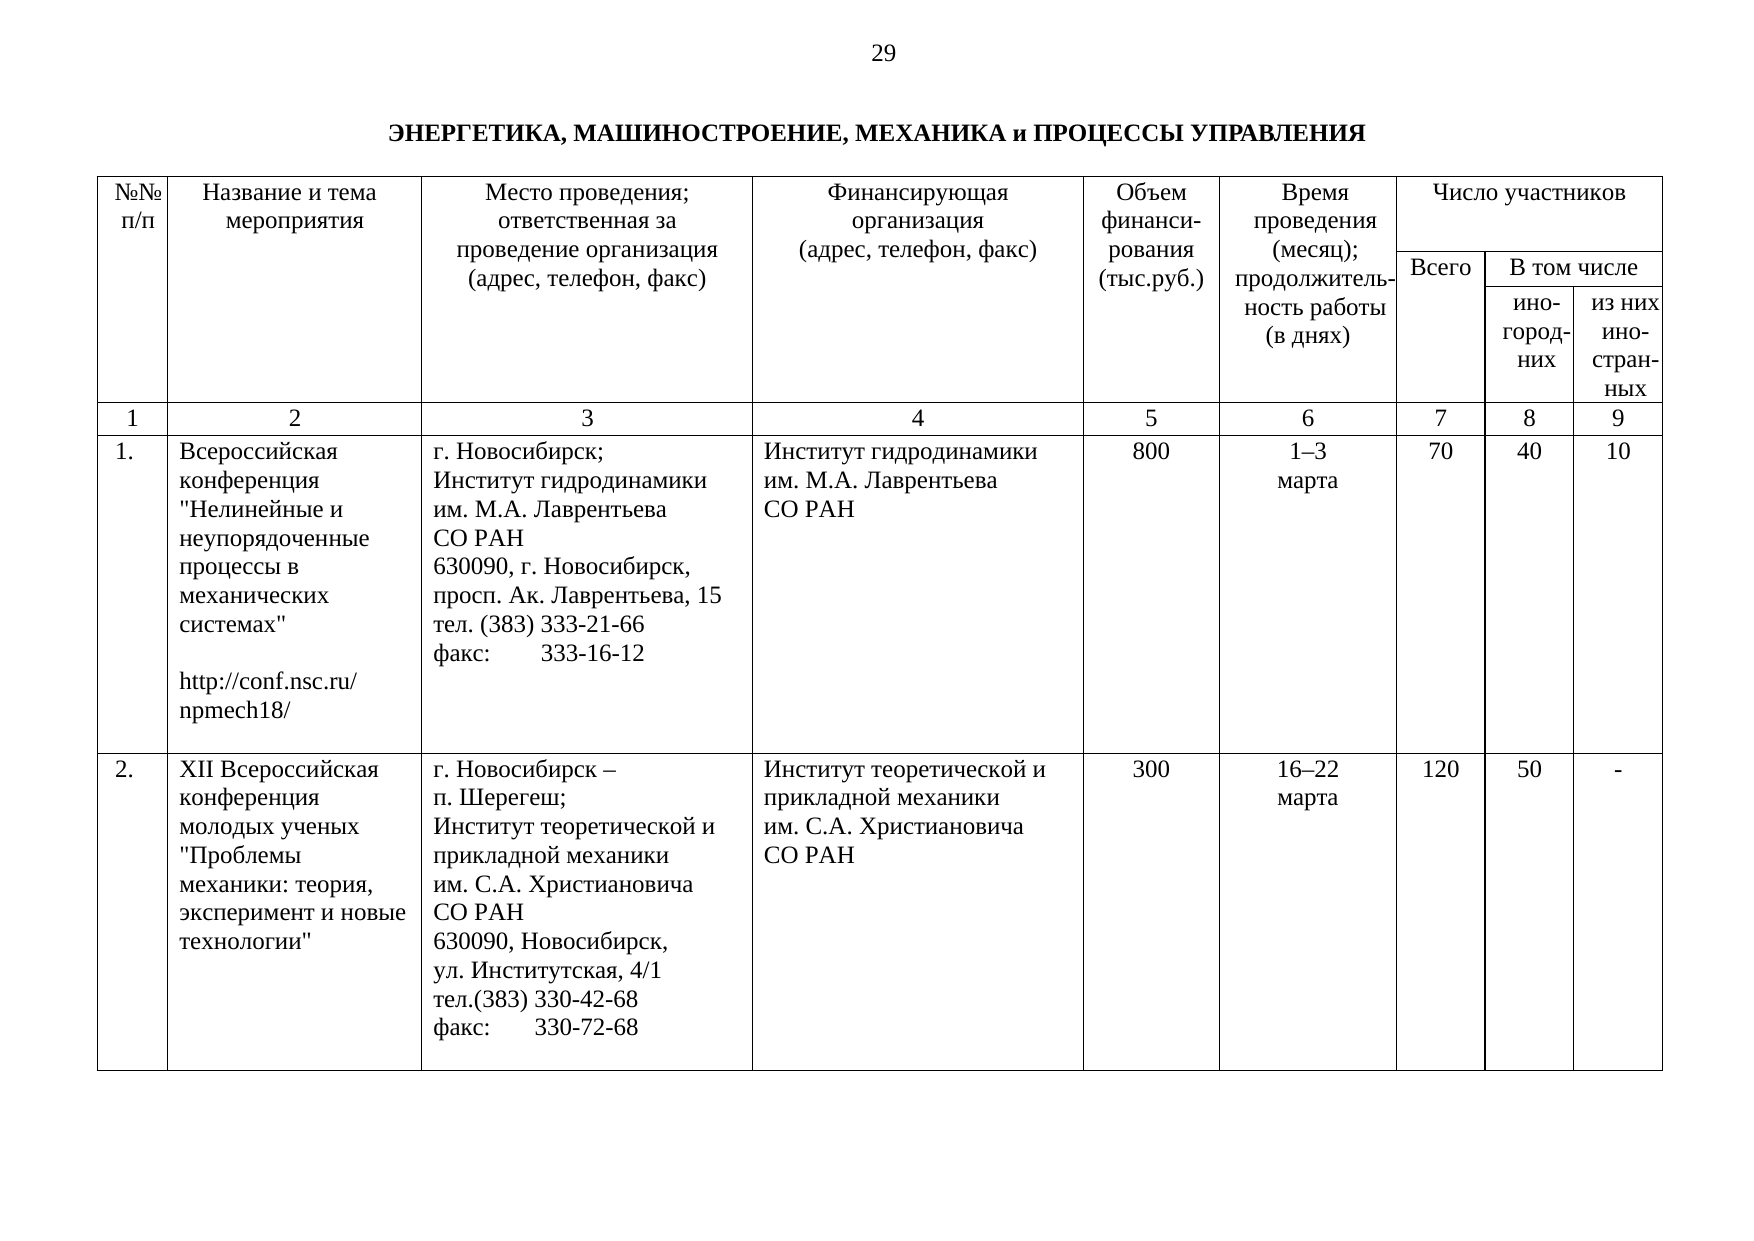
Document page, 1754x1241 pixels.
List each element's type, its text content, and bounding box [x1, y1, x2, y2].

table_header №№ п/п [98, 177, 167, 402]
table_cell 4 [753, 403, 1083, 435]
table_cell 5 [1084, 403, 1219, 435]
table_cell 6 [1220, 403, 1396, 435]
table_header Объем финанси- рования (тыс.руб.) [1084, 177, 1219, 402]
table_cell [98, 754, 167, 1070]
table_cell Институт гидродинамики им. М.А. Лаврентьева СО РАН [753, 436, 1083, 753]
table_cell 16–22 марта [1220, 754, 1396, 1070]
table_cell В том числе [1486, 252, 1662, 286]
table_cell ино-город-них [1486, 287, 1573, 402]
table_cell 10 [1574, 436, 1662, 753]
table_cell [98, 436, 167, 753]
table_cell 800 [1084, 436, 1219, 753]
table_cell Всероссийская конференция "Нелинейные и неупорядоченные процессы в механических системах" http://conf.nsc.ru/npmech18/ [168, 436, 421, 753]
table_cell 2 [168, 403, 421, 435]
table_cell г. Новосибирск; Институт гидродинамики им. М.А. Лаврентьева СО РАН 630090, г. Новосибирск, просп. Ак. Лаврентьева, 15 тел. (383) 333-21-66 факс: 333-16-12 [422, 436, 752, 753]
table_cell Всего [1397, 252, 1484, 402]
table_cell г. Новосибирск – п. Шерегеш; Институт теоретической и прикладной механики им. С.А. Христиановича СО РАН 630090, Новосибирск, ул. Институтская, 4/1 тел.(383) 330-42-68 факс: 330-72-68 [422, 754, 752, 1070]
subtitle ЭНЕРГЕТИКА, МАШИНОСТРОЕНИЕ, МЕХАНИКА и ПРОЦЕССЫ УПРАВЛЕНИЯ [89, 118, 1665, 147]
table_cell 300 [1084, 754, 1219, 1070]
table_cell 9 [1574, 403, 1662, 435]
table_cell 1 [98, 403, 167, 435]
table_cell 120 [1397, 754, 1484, 1070]
table_header Финансирующая организация (адрес, телефон, факс) [753, 177, 1083, 402]
table_cell 40 [1486, 436, 1573, 753]
table_header Число участников [1397, 177, 1662, 251]
table_cell 8 [1486, 403, 1573, 435]
table_cell из них ино-стран-ных [1574, 287, 1662, 402]
table_cell XII Всероссийская конференция молодых ученых "Проблемы механики: теория, эксперимент и новые технологии" [168, 754, 421, 1070]
table_cell 7 [1397, 403, 1484, 435]
table_cell - [1574, 754, 1662, 1070]
table_cell 70 [1397, 436, 1484, 753]
table_cell 1–3 марта [1220, 436, 1396, 753]
table_header Место проведения; ответственная за проведение организация (адрес, телефон, факс) [422, 177, 752, 402]
table_cell 3 [422, 403, 752, 435]
table_cell Институт теоретической и прикладной механики им. С.А. Христиановича СО РАН [753, 754, 1083, 1070]
table_cell 50 [1486, 754, 1573, 1070]
table_header Название и тема мероприятия [168, 177, 421, 402]
table_header Время проведения (месяц); продолжитель-ность работы (в днях) [1220, 177, 1396, 402]
